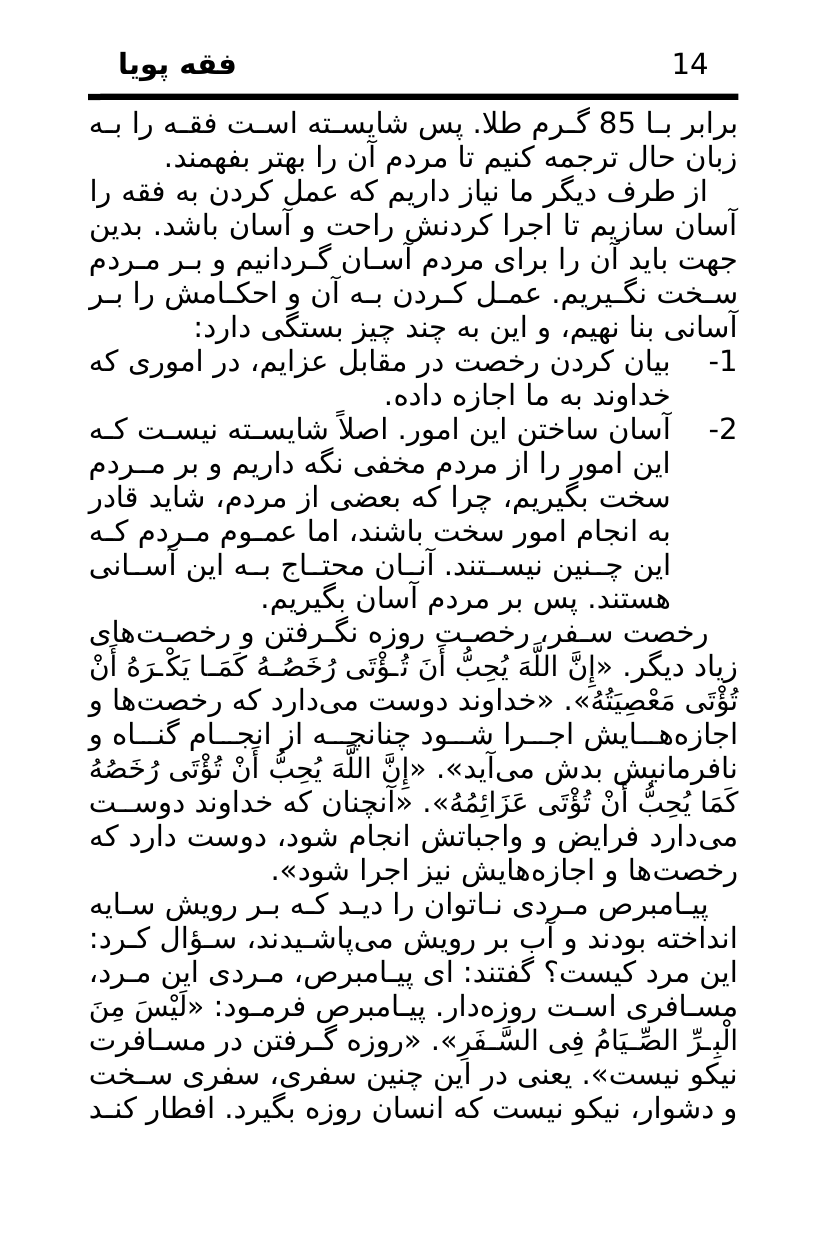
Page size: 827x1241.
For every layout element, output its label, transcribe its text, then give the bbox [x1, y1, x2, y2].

text از طرف دیگر ما نیاز داریم که عمل کردن به فقه را آسان سازیم تا اجرا کردنش راحت و آسان باشد. بدین جهت باید آن را برای مردم آسان گردانیم و بر مردم سخت نگیریم. عمل کردن به آن و احکامش را بر آسانی بنا نهیم، و این به چند چیز بستگی دارد: [89, 174, 738, 344]
list بیان کردن رخصت در مقابل عزایم، در اموری که خداوند به ما اجازه داده. [89, 344, 708, 412]
list آسان ساختن این امور. اصلاً شایسته نیست که این امور را از مردم مخفی نگه داریم و بر مردم سخت بگیریم، چرا که بعضی از مردم، شاید قادر به انجام امور سخت باشند، اما عموم مردم که این چنین نیستند. آنان محتاج به این آسانی هستند. پس بر مردم آسان بگیریم. [89, 412, 708, 616]
text رخصت سفر، رخصت روزه نگرفتن و رخصت‌های زیاد دیگر. «إِنَّ اللَّهَ يُحِبُّ أَنَ تُؤْتَى رُخَصُهُ كَمَا يَكْرَهُ أَنْ تُؤْتَى مَعْصِيَتُهُ». «خداوند دوست می‌دارد که رخصت‌ها و اجازه‌هایش اجرا شود چنانچه از انجام گناه و نافرمانیش بدش می‌آید». «إِنَّ اللَّهَ يُحِبُّ أَنْ تُؤْتَى رُخَصُهُ كَمَا يُحِبُّ أَنْ تُؤْتَى عَزَائِمُهُ». «آنچنان که خداوند دوست می‌دارد فرایض و واجباتش انجام شود، دوست دارد که رخصت‌ها و اجازه‌هایش نیز اجرا شود». [89, 616, 738, 887]
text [89, 887, 738, 1125]
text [89, 106, 738, 174]
